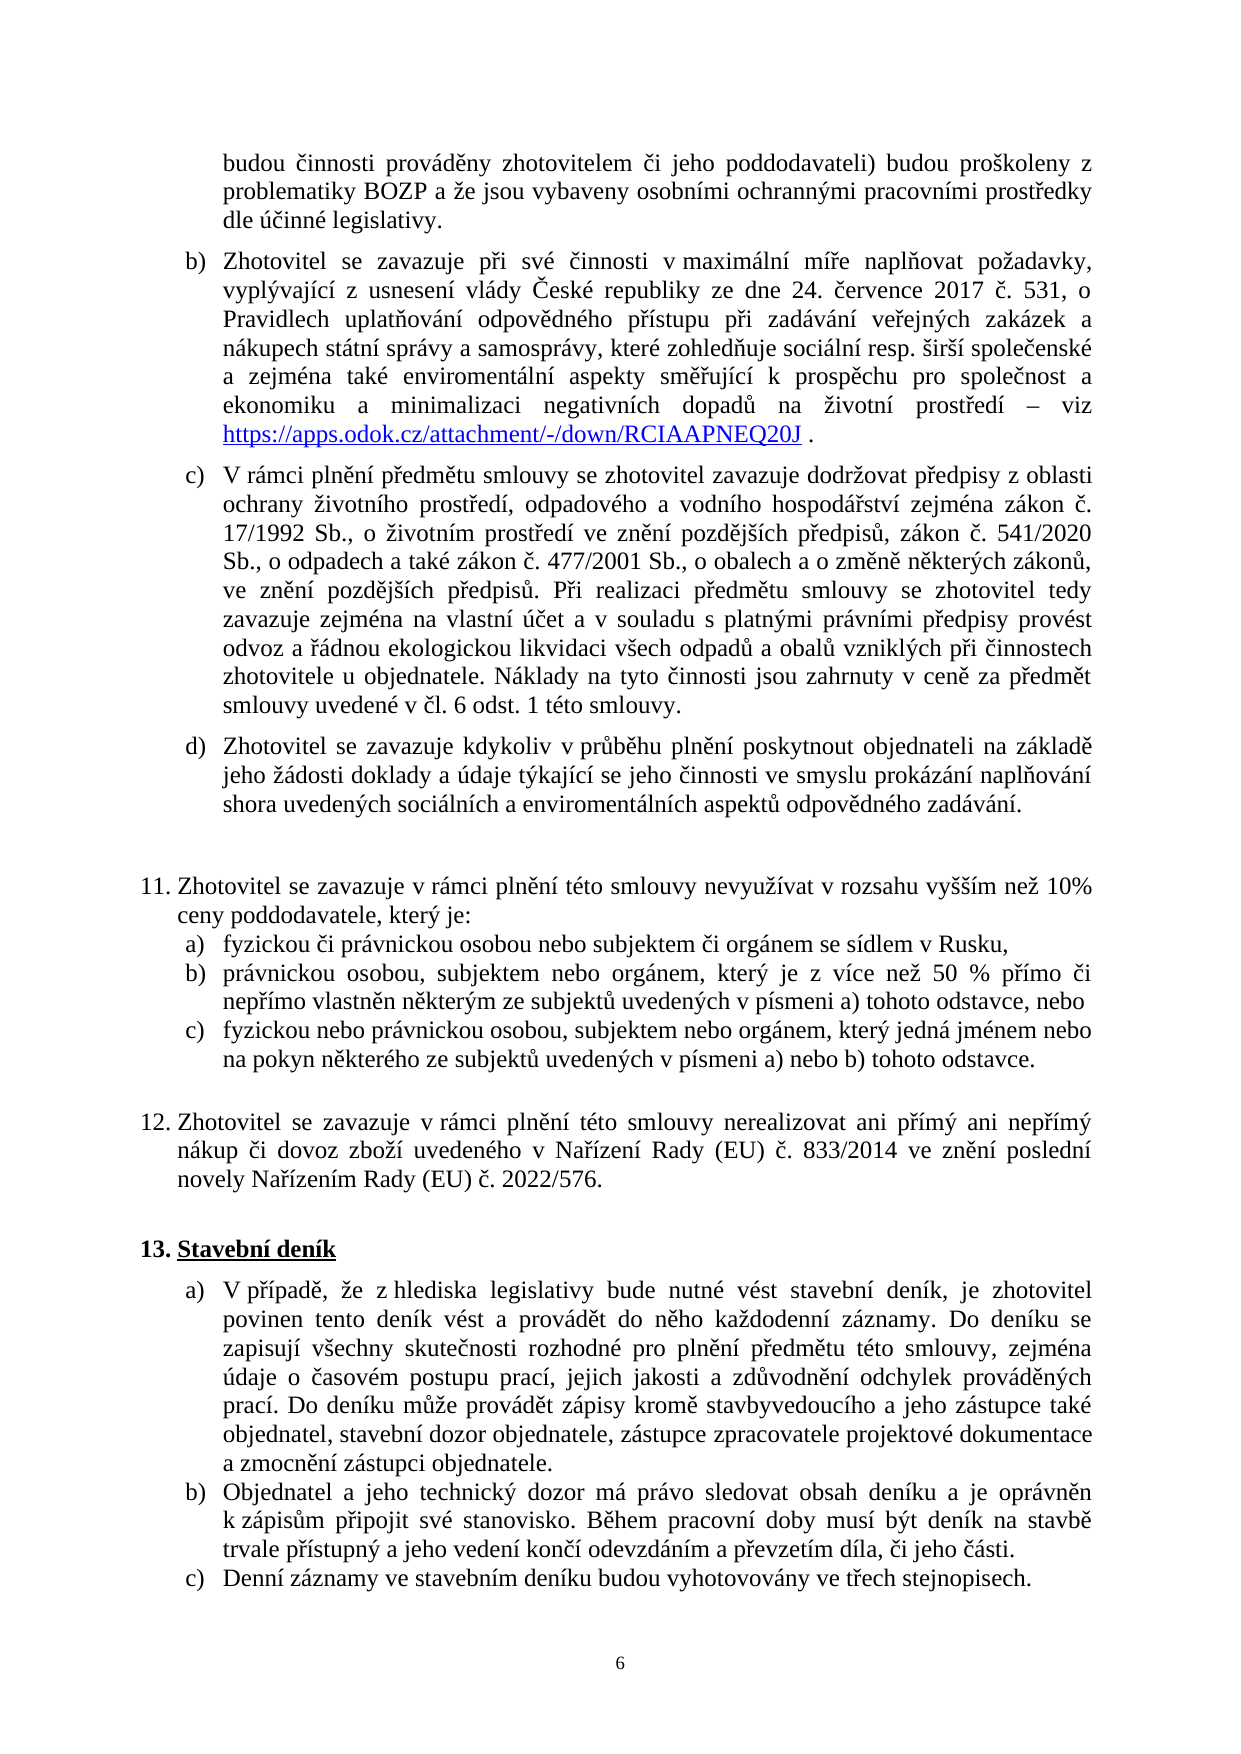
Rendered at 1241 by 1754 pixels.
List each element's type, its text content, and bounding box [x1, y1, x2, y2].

list Zhotovitel se zavazuje při své činnosti v maximální míře naplňovat požadavky, vyplývající z usnesení vlády České republiky ze dne 24. července 2017 č. 531, o Pravidlech uplatňování odpovědného přístupu při zadávání veřejných zakázek a nákupech státní správy a samosprávy, které zohledňuje sociální resp. širší společenské a zejména také enviromentální aspekty směřující k prospěchu pro společnost a ekonomiku a minimalizaci negativních dopadů na životní prostředí – viz https://apps.odok.cz/attachment/-/down/RCIAAPNEQ20J . [185, 246, 1093, 448]
list fyzickou nebo právnickou osobou, subjektem nebo orgánem, který jedná jménem nebo na pokyn některého ze subjektů uvedených v písmeni a) nebo b) tohoto odstavce. [185, 1015, 1093, 1073]
list Stavební deník [140, 1234, 1093, 1263]
list V rámci plnění předmětu smlouvy se zhotovitel zavazuje dodržovat předpisy z oblasti ochrany životního prostředí, odpadového a vodního hospodářství zejména zákon č. 17/1992 Sb., o životním prostředí ve znění pozdějších předpisů, zákon č. 541/2020 Sb., o odpadech a také zákon č. 477/2001 Sb., o obalech a o změně některých zákonů, ve znění pozdějších předpisů. Při realizaci předmětu smlouvy se zhotovitel tedy zavazuje zejména na vlastní účet a v souladu s platnými právními předpisy provést odvoz a řádnou ekologickou likvidaci všech odpadů a obalů vzniklých při činnostech zhotovitele u objednatele. Náklady na tyto činnosti jsou zahrnuty v ceně za předmět smlouvy uvedené v čl. 6 odst. 1 této smlouvy. [185, 460, 1093, 719]
list V případě, že z hlediska legislativy bude nutné vést stavební deník, je zhotovitel povinen tento deník vést a provádět do něho každodenní záznamy. Do deníku se zapisují všechny skutečnosti rozhodné pro plnění předmětu této smlouvy, zejména údaje o časovém postupu prací, jejich jakosti a zdůvodnění odchylek prováděných prací. Do deníku může provádět zápisy kromě stavbyvedoucího a jeho zástupce také objednatel, stavební dozor objednatele, zástupce zpracovatele projektové dokumentace a zmocnění zástupci objednatele. [185, 1275, 1093, 1477]
list fyzickou či právnickou osobou nebo subjektem či orgánem se sídlem v Rusku, [185, 929, 1093, 958]
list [185, 148, 1093, 234]
list právnickou osobou, subjektem nebo orgánem, který je z více než 50 % přímo či nepřímo vlastněn některým ze subjektů uvedených v písmeni a) tohoto odstavce, nebo [185, 958, 1093, 1015]
list Objednatel a jeho technický dozor má právo sledovat obsah deníku a je oprávněn k zápisům připojit své stanovisko. Během pracovní doby musí být deník na stavbě trvale přístupný a jeho vedení končí odevzdáním a převzetím díla, či jeho části. [185, 1477, 1093, 1563]
list Zhotovitel se zavazuje v rámci plnění této smlouvy nerealizovat ani přímý ani nepřímý nákup či dovoz zboží uvedeného v Nařízení Rady (EU) č. 833/2014 ve znění poslední novely Nařízením Rady (EU) č. 2022/576. [140, 1107, 1093, 1193]
list Zhotovitel se zavazuje kdykoliv v průběhu plnění poskytnout objednateli na základě jeho žádosti doklady a údaje týkající se jeho činnosti ve smyslu prokázání naplňování shora uvedených sociálních a enviromentálních aspektů odpovědného zadávání. [185, 731, 1093, 818]
list Denní záznamy ve stavebním deníku budou vyhotovovány ve třech stejnopisech. [185, 1563, 1093, 1592]
list Zhotovitel se zavazuje v rámci plnění této smlouvy nevyužívat v rozsahu vyšším než 10% ceny poddodavatele, který je: [140, 871, 1093, 929]
